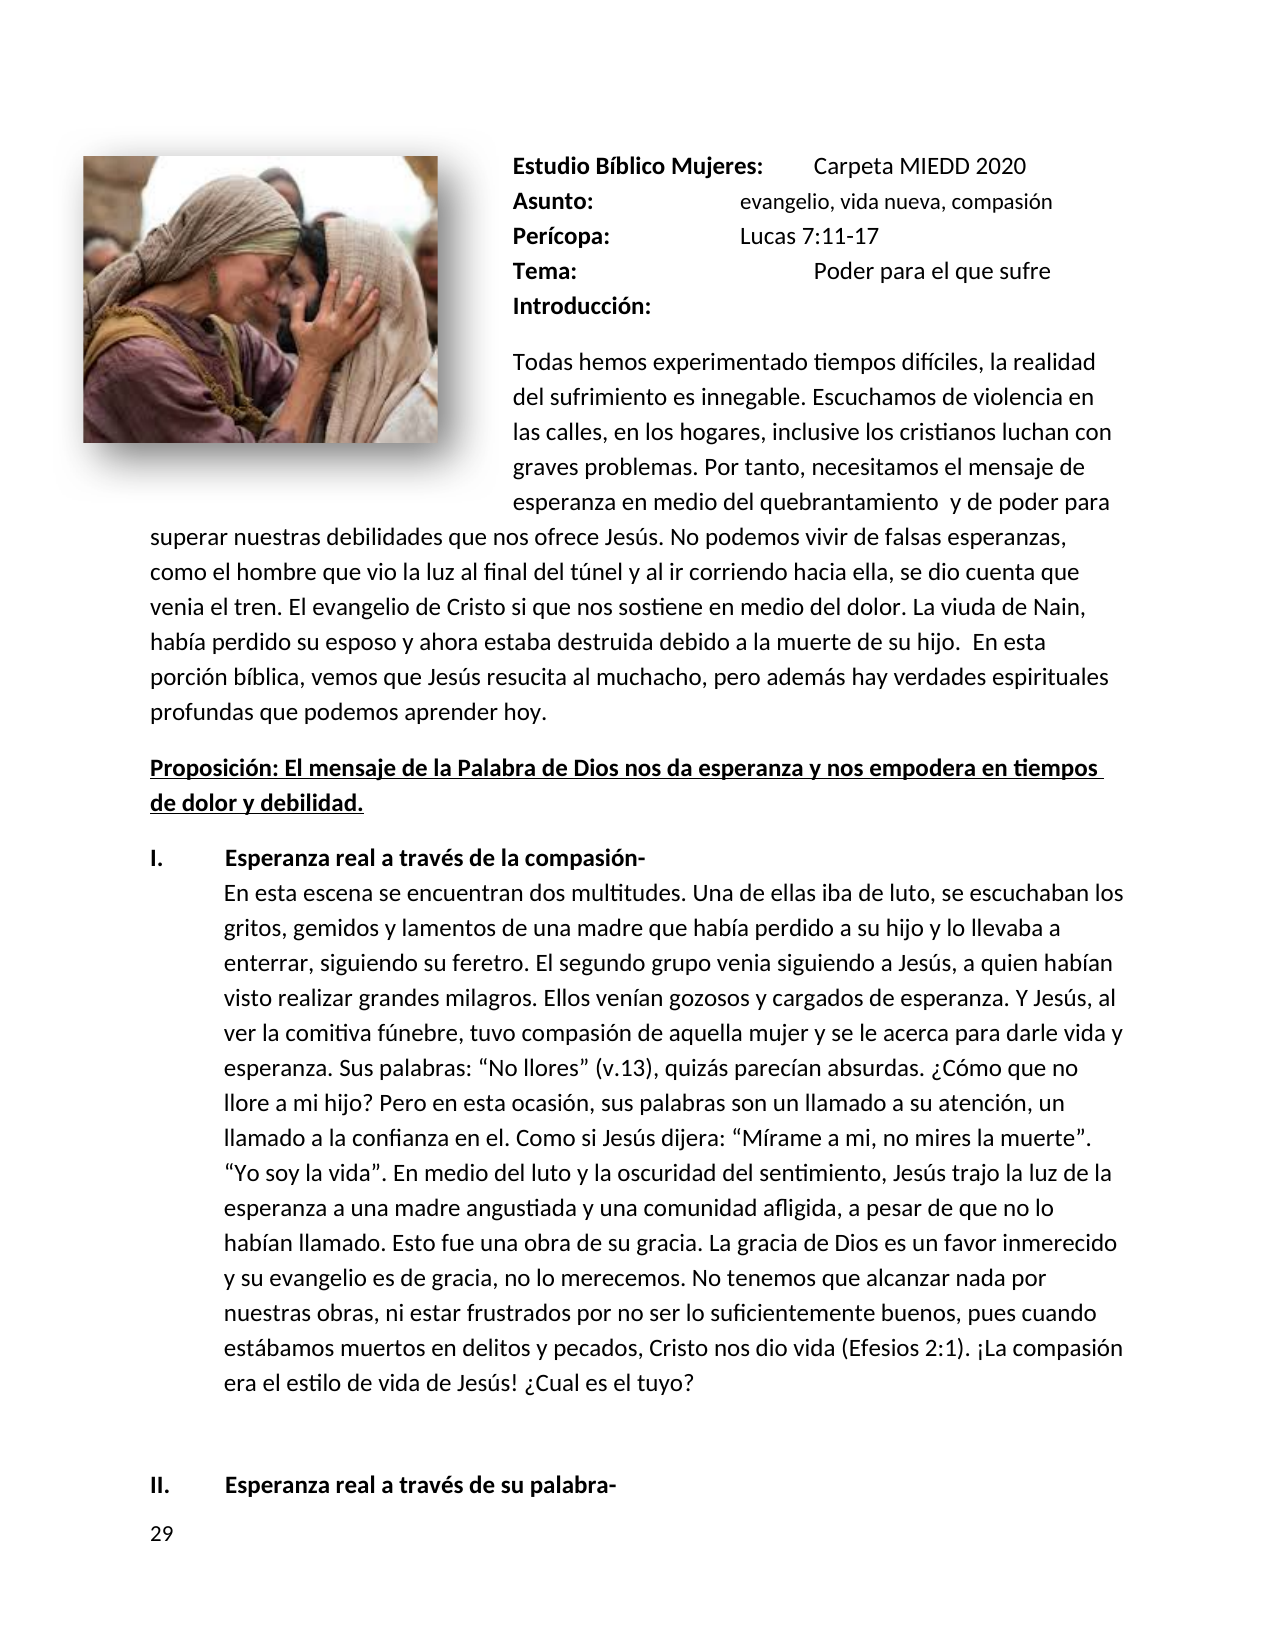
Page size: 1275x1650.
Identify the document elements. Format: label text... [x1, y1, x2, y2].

text Perícopa: Lucas 7:11-17 [487, 220, 1125, 251]
picture [83, 156, 438, 443]
text Estudio Bíblico Mujeres: Carpeta MIEDD 2020 [463, 150, 1125, 181]
text Introducción: [487, 290, 1125, 321]
text Todas hemos experimentado tiempos difíciles, la realidad del sufrimiento es innegable. Escuchamos de violencia en las calles, en los hogares, inclusive los cristianos luchan con graves problemas. Por tanto, necesitamos el mensaje de esperanza en medio del quebrantamiento y de poder para superar nuestras debilidades que nos ofrece Jesús. No podemos vivir de falsas esperanzas, como el hombre que vio la luz al final del túnel y al ir corriendo hacia ella, se dio cuenta que venia el tren. El evangelio de Cristo si que nos sostiene en medio del dolor. La viuda de Nain, había perdido su esposo y ahora estaba destruida debido a la muerte de su hijo. En esta porción bíblica, vemos que Jesús resucita al muchacho, pero además hay verdades espirituales profundas que podemos aprender hoy. [150, 346, 1125, 726]
list En esta escena se encuentran dos multitudes. Una de ellas iba de luto, se escuchaban los gritos, gemidos y lamentos de una madre que había perdido a su hijo y lo llevaba a enterrar, siguiendo su feretro. El segundo grupo venia siguiendo a Jesús, a quien habían visto realizar grandes milagros. Ellos venían gozosos y cargados de esperanza. Y Jesús, al ver la comitiva fúnebre, tuvo compasión de aquella mujer y se le acerca para darle vida y esperanza. Sus palabras: “No llores” (v.13), quizás parecían absurdas. ¿Cómo que no llore a mi hijo? Pero en esta ocasión, sus palabras son un llamado a su atención, un llamado a la confianza en el. Como si Jesús dijera: “Mírame a mi, no mires la muerte”. “Yo soy la vida”. En medio del luto y la oscuridad del sentimiento, Jesús trajo la luz de la esperanza a una madre angustiada y una comunidad afligida, a pesar de que no lo habían llamado. Esto fue una obra de su gracia. La gracia de Dios es un favor inmerecido y su evangelio es de gracia, no lo merecemos. No tenemos que alcanzar nada por nuestras obras, ni estar frustrados por no ser lo suficientemente buenos, pues cuando estábamos muertos en delitos y pecados, Cristo nos dio vida (Efesios 2:1). ¡La compasión era el estilo de vida de Jesús! ¿Cual es el tuyo? [224, 877, 1125, 1465]
list Esperanza real a través de la compasión- [150, 842, 1125, 873]
text Tema: Poder para el que sufre [487, 255, 1125, 286]
text Proposición: El mensaje de la Palabra de Dios nos da esperanza y nos empodera en tiempos de dolor y debilidad. [150, 752, 1125, 817]
text Asunto: evangelio, vida nueva, compasión [485, 185, 1125, 216]
list Esperanza real a través de su palabra- [150, 1469, 1125, 1500]
